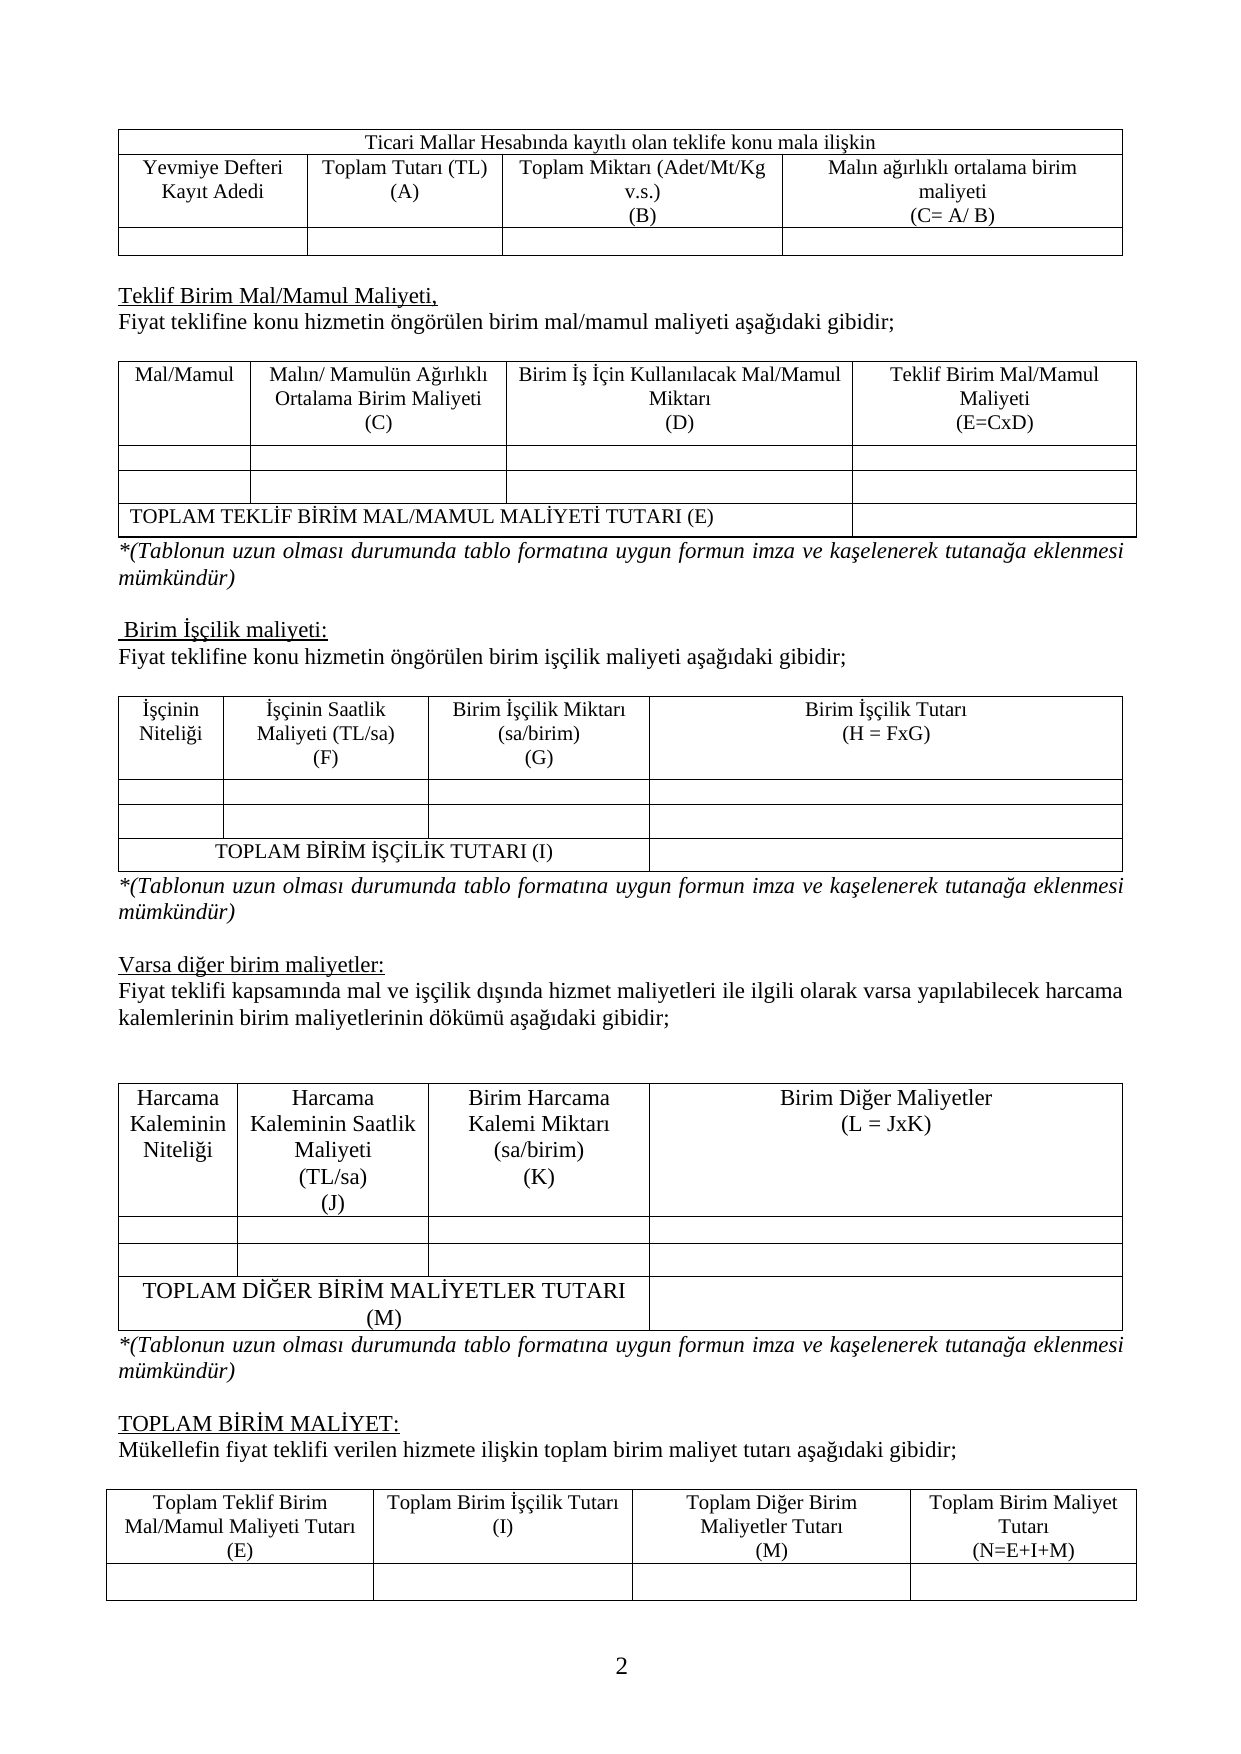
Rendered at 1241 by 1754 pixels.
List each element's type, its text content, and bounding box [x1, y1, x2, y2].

text Teklif Birim Mal/Mamul Maliyeti, [118, 282, 1125, 308]
table_cell TOPLAM DİĞER BİRİM MALİYETLER TUTARI (M) [119, 1277, 649, 1330]
table_cell [251, 471, 506, 503]
text *(Tablonun uzun olması durumunda tablo formatına uygun formun imza ve kaşelenerek tutanağa eklenmesi mümkündür) [118, 538, 1125, 590]
table_cell Malın ağırlıklı ortalama birim maliyeti (C= A/ B) [783, 155, 1122, 227]
table_cell [633, 1564, 910, 1600]
table_cell [853, 446, 1136, 470]
table_cell [238, 1217, 428, 1243]
table_cell [507, 446, 852, 470]
table_cell TOPLAM BİRİM İŞÇİLİK TUTARI (I) [119, 839, 649, 871]
table_cell [650, 805, 1122, 837]
table_cell [853, 504, 1136, 536]
table_cell [507, 471, 852, 503]
table_cell [650, 1217, 1122, 1243]
table_cell [650, 1244, 1122, 1276]
table_header İşçinin Saatlik Maliyeti (TL/sa) (F) [224, 697, 428, 779]
table_cell [224, 780, 428, 804]
table_cell [429, 1244, 649, 1276]
table_header Toplam Diğer Birim Maliyetler Tutarı (M) [633, 1490, 910, 1562]
table_cell [783, 228, 1122, 254]
table_cell [119, 805, 223, 837]
table_cell [853, 471, 1136, 503]
text *(Tablonun uzun olması durumunda tablo formatına uygun formun imza ve kaşelenerek tutanağa eklenmesi mümkündür) [118, 872, 1125, 924]
text TOPLAM BİRİM MALİYET: [118, 1410, 1125, 1436]
text Fiyat teklifine konu hizmetin öngörülen birim mal/mamul maliyeti aşağıdaki gibidir; [118, 308, 1125, 335]
table_cell [119, 1244, 237, 1276]
table_header Birim İşçilik Miktarı (sa/birim) (G) [429, 697, 649, 779]
table_cell [119, 471, 250, 503]
table_cell [119, 446, 250, 470]
table_header Ticari Mallar Hesabında kayıtlı olan teklife konu mala ilişkin [119, 130, 1122, 154]
table_cell [503, 228, 782, 254]
table_cell [107, 1564, 373, 1600]
table_cell Toplam Miktarı (Adet/Mt/Kg v.s.) (B) [503, 155, 782, 227]
table_header Toplam Birim İşçilik Tutarı (I) [374, 1490, 632, 1562]
table_cell [650, 1277, 1122, 1330]
table_header Toplam Teklif Birim Mal/Mamul Maliyeti Tutarı (E) [107, 1490, 373, 1562]
table_header Harcama Kaleminin Saatlik Maliyeti (TL/sa) (J) [238, 1084, 428, 1216]
text Birim İşçilik maliyeti: [118, 616, 1125, 643]
table_cell [224, 805, 428, 837]
table_cell [119, 1217, 237, 1243]
table_header Birim İşçilik Tutarı (H = FxG) [650, 697, 1122, 779]
table_cell Yevmiye Defteri Kayıt Adedi [119, 155, 307, 227]
text Varsa diğer birim maliyetler: [118, 951, 1125, 977]
table_header Toplam Birim Maliyet Tutarı (N=E+I+M) [911, 1490, 1136, 1562]
text *(Tablonun uzun olması durumunda tablo formatına uygun formun imza ve kaşelenerek tutanağa eklenmesi mümkündür) [118, 1331, 1125, 1384]
table_header Birim Harcama Kalemi Miktarı (sa/birim) (K) [429, 1084, 649, 1216]
table_header İşçinin Niteliği [119, 697, 223, 779]
table_cell [650, 780, 1122, 804]
table_cell [119, 780, 223, 804]
table_header Malın/ Mamulün Ağırlıklı Ortalama Birim Maliyeti (C) [251, 362, 506, 444]
text Fiyat teklifi kapsamında mal ve işçilik dışında hizmet maliyetleri ile ilgili olarak varsa yapılabilecek harcama kalemlerinin birim maliyetlerinin dökümü aşağıdaki gibidir; [118, 977, 1125, 1030]
table_cell [429, 780, 649, 804]
table_cell [251, 446, 506, 470]
table_cell [308, 228, 502, 254]
table_cell [374, 1564, 632, 1600]
table_cell Toplam Tutarı (TL) (A) [308, 155, 502, 227]
text Fiyat teklifine konu hizmetin öngörülen birim işçilik maliyeti aşağıdaki gibidir; [118, 643, 1125, 669]
table_cell [238, 1244, 428, 1276]
table_header Mal/Mamul [119, 362, 250, 444]
table_cell [119, 228, 307, 254]
table_cell [911, 1564, 1136, 1600]
text Mükellefin fiyat teklifi verilen hizmete ilişkin toplam birim maliyet tutarı aşağıdaki gibidir; [118, 1436, 1125, 1463]
table_cell [429, 805, 649, 837]
table_cell [650, 839, 1122, 871]
table_header Birim Diğer Maliyetler (L = JxK) [650, 1084, 1122, 1216]
table_header Harcama Kaleminin Niteliği [119, 1084, 237, 1216]
table_cell [429, 1217, 649, 1243]
table_header Birim İş İçin Kullanılacak Mal/Mamul Miktarı (D) [507, 362, 852, 444]
table_header Teklif Birim Mal/Mamul Maliyeti (E=CxD) [853, 362, 1136, 444]
table_cell TOPLAM TEKLİF BİRİM MAL/MAMUL MALİYETİ TUTARI (E) [119, 504, 852, 536]
